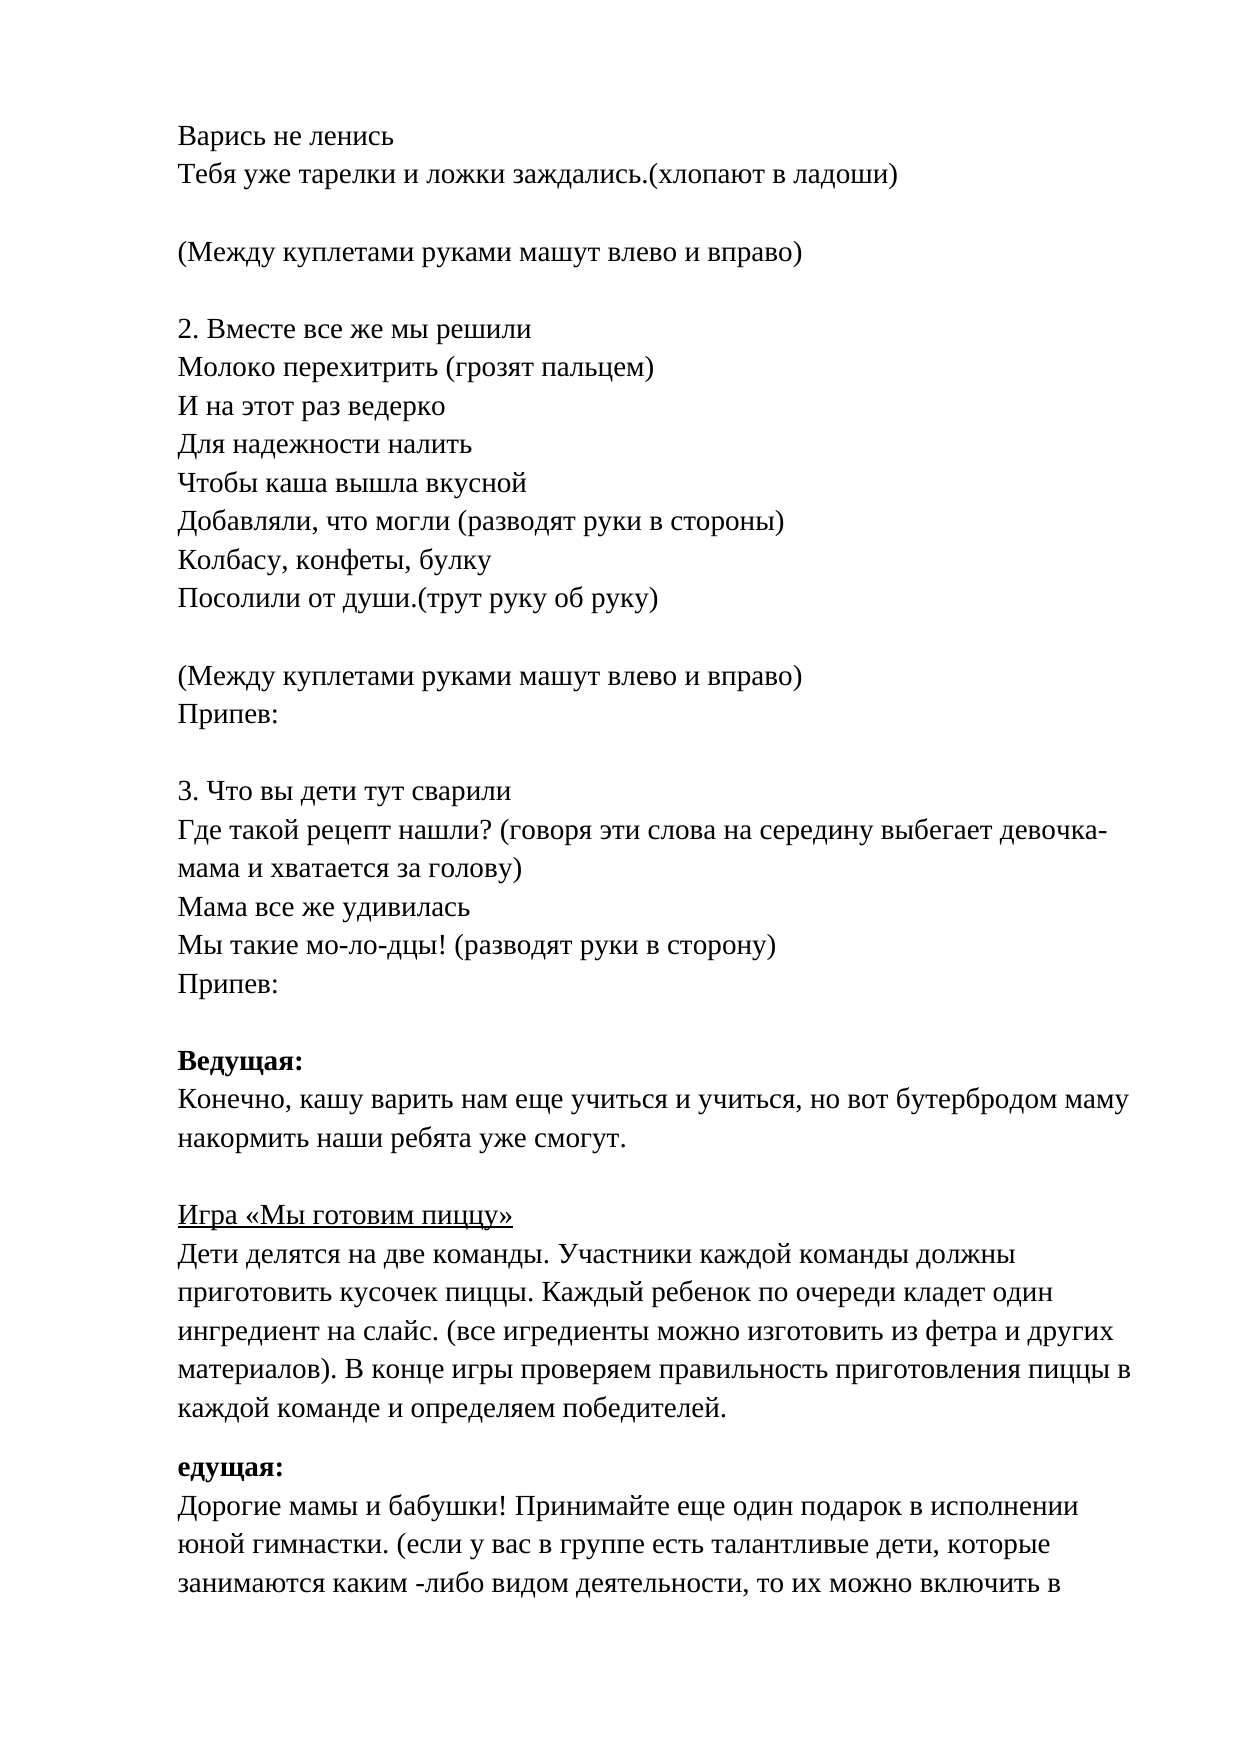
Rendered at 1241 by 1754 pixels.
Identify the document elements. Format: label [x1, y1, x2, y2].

text [177, 118, 1152, 1423]
text [177, 1449, 1152, 1598]
